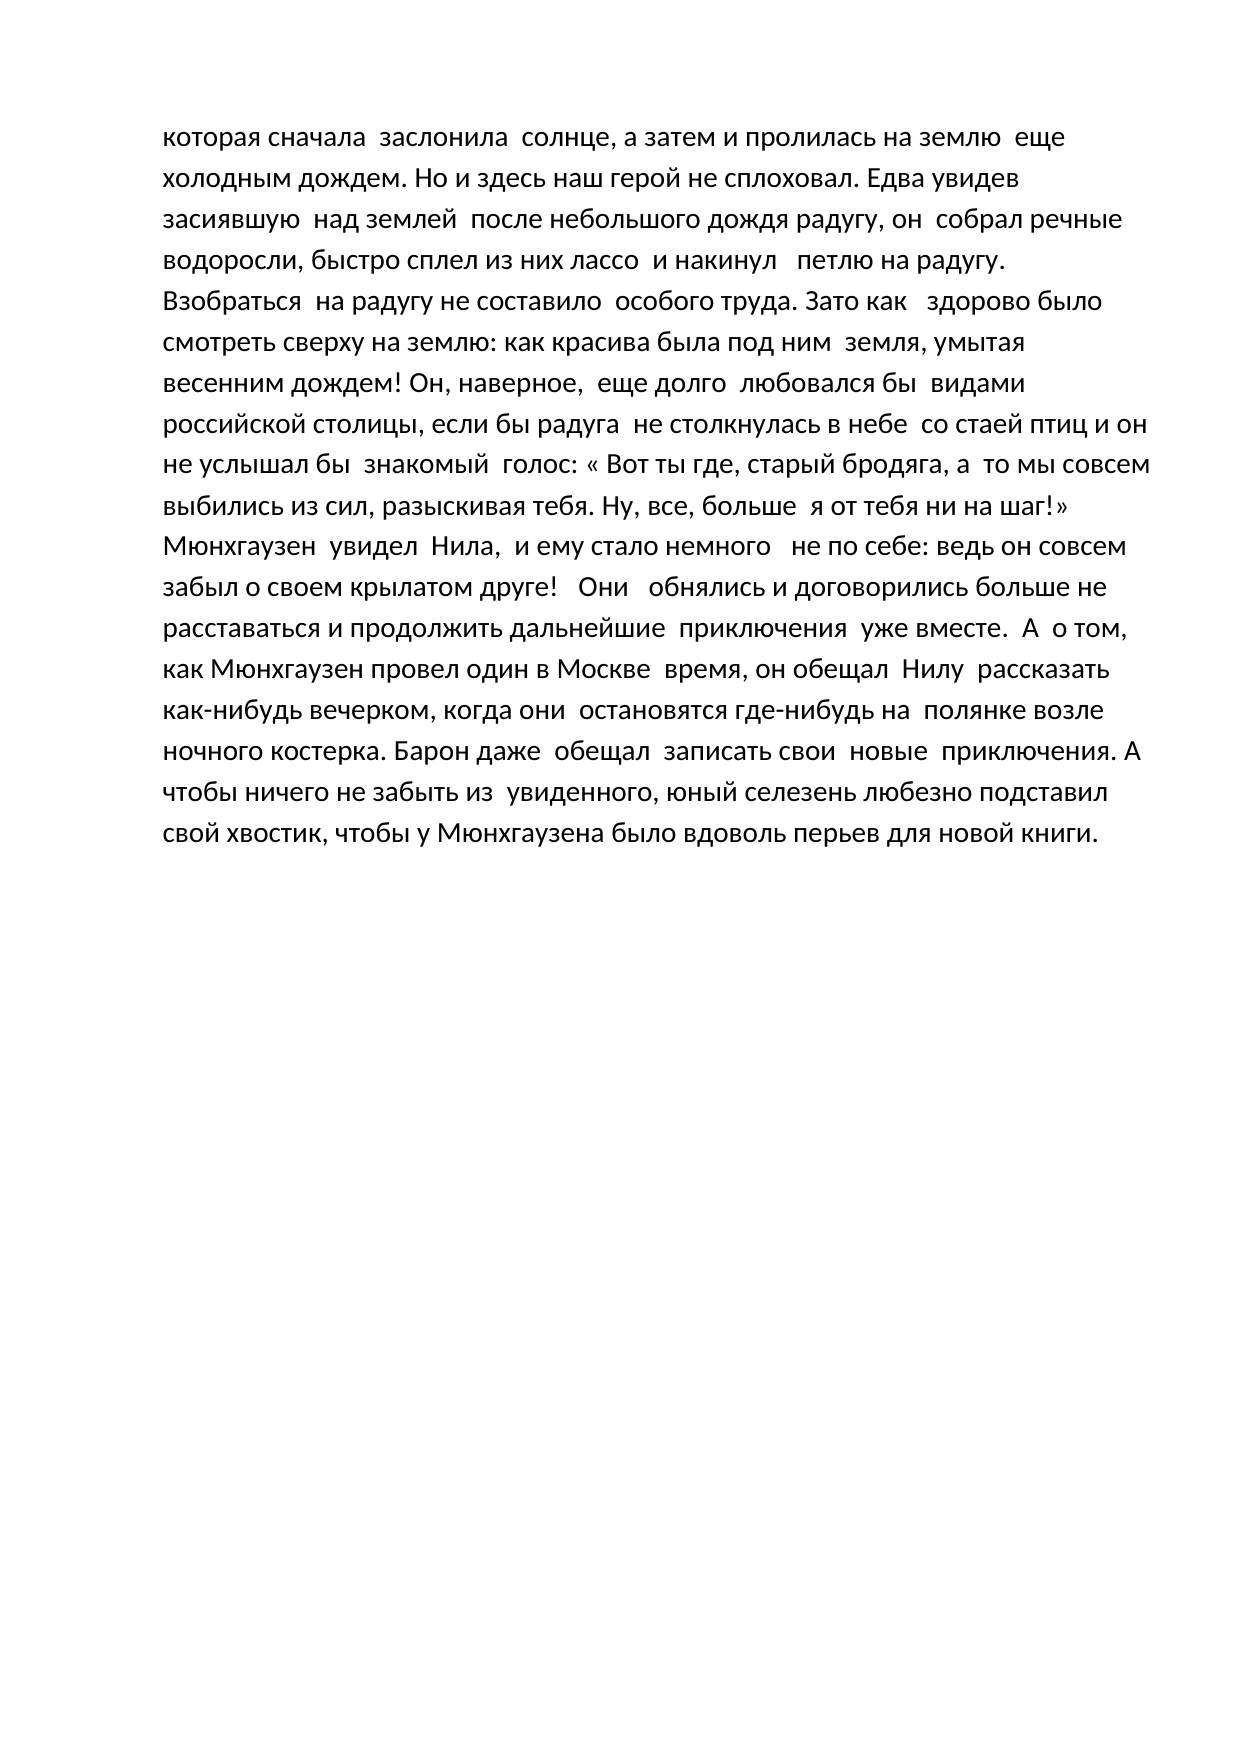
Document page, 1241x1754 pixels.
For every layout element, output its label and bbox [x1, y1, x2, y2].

text [162, 118, 1152, 850]
